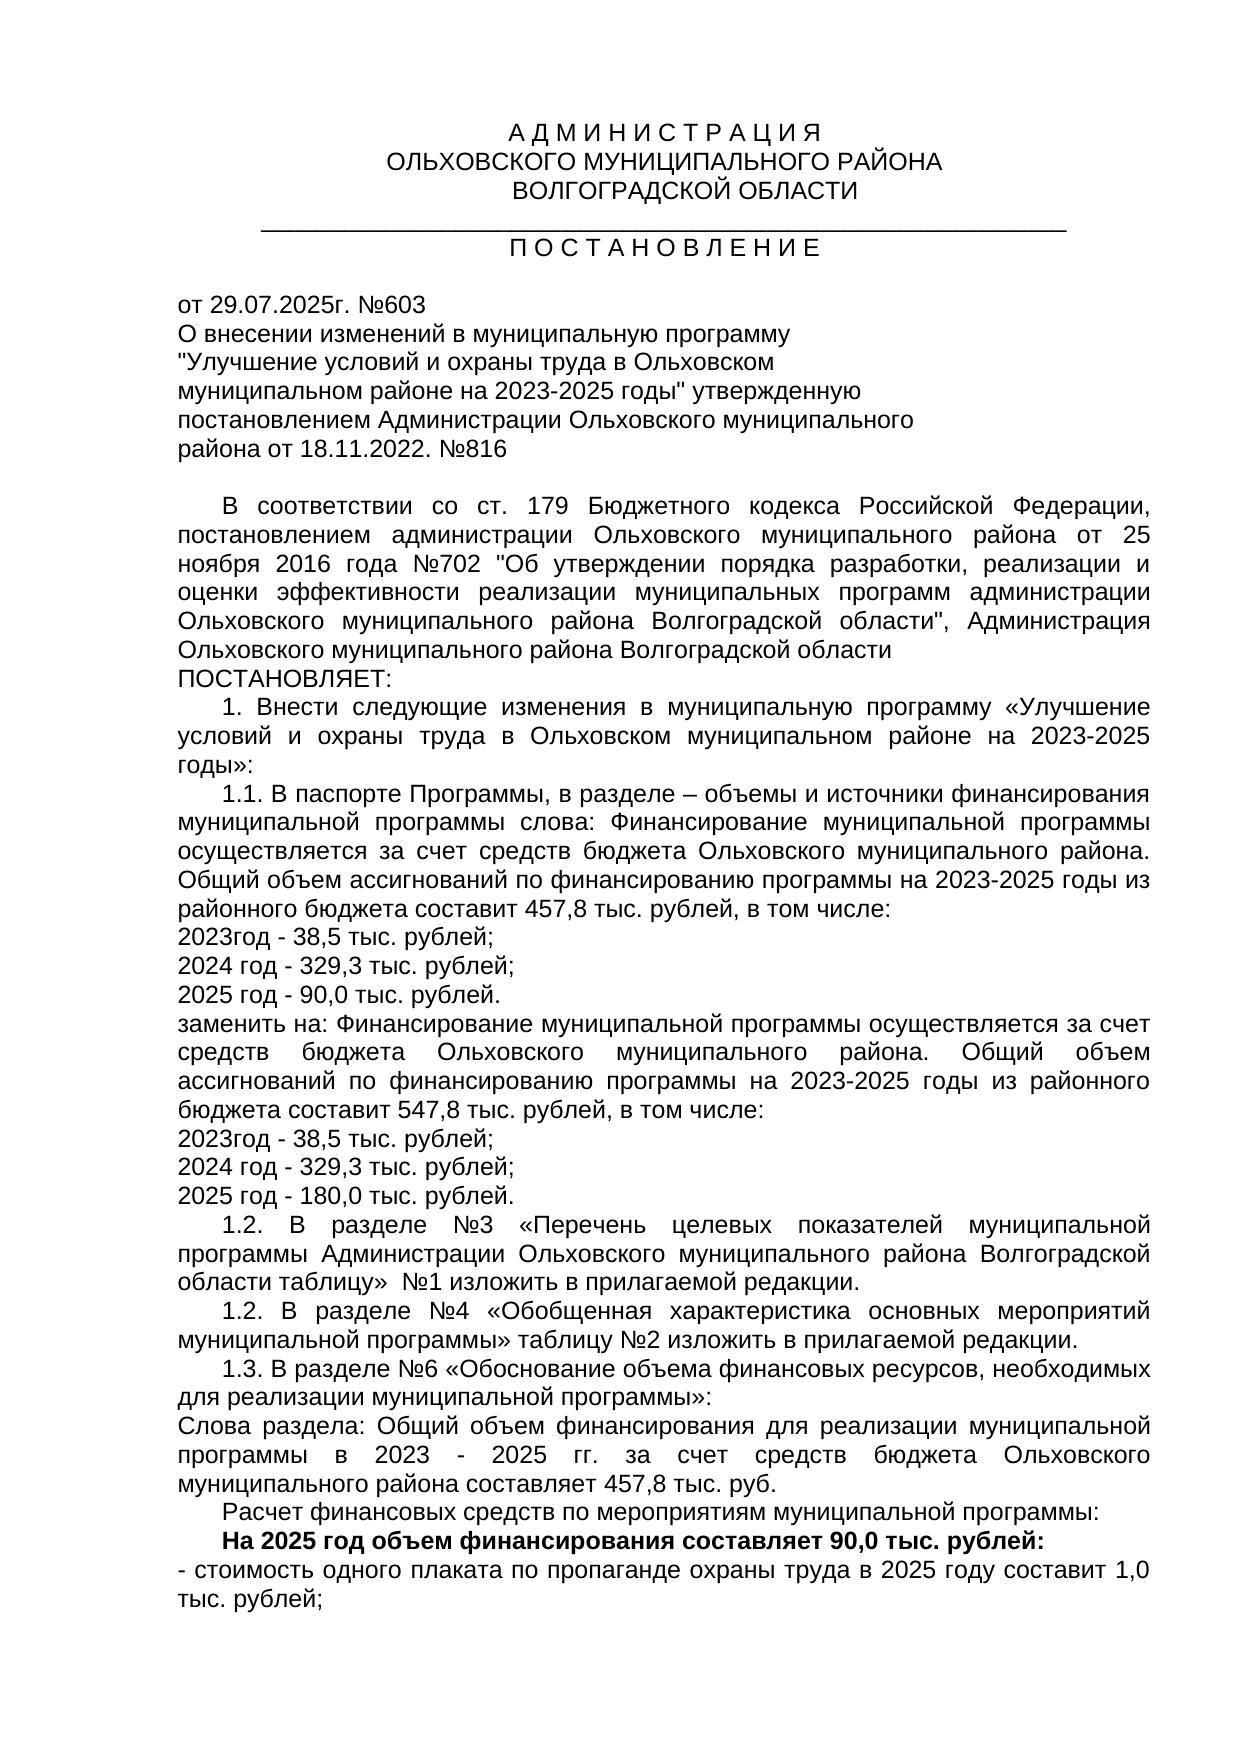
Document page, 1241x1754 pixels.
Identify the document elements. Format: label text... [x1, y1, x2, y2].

text Слова раздела: Общий объем финансирования для реализации муниципальной программы в 2023 - 2025 гг. за счет средств бюджета Ольховского муниципального района составляет 457,8 тыс. руб. [177, 1411, 1152, 1497]
text 2025 год - 180,0 тыс. рублей. [177, 1181, 1152, 1210]
text постановлением Администрации Ольховского муниципального [177, 405, 1152, 434]
text 1.3. В разделе №6 «Обоснование объема финансовых ресурсов, необходимых для реализации муниципальной программы»: [177, 1354, 1152, 1411]
text Расчет финансовых средств по мероприятиям муниципальной программы: [177, 1497, 1152, 1526]
text муниципальном районе на 2023-2025 годы" утвержденную [177, 376, 1152, 405]
text 1.2. В разделе №3 «Перечень целевых показателей муниципальной программы Администрации Ольховского муниципального района Волгоградской области таблицу» №1 изложить в прилагаемой редакции. [177, 1210, 1152, 1296]
text заменить на: Финансирование муниципальной программы осуществляется за счет средств бюджета Ольховского муниципального района. Общий объем ассигнований по финансированию программы на 2023-2025 годы из районного бюджета составит 547,8 тыс. рублей, в том числе: [177, 1009, 1152, 1124]
text А Д М И Н И С Т Р А Ц И Я [177, 118, 1152, 147]
text На 2025 год объем финансирования составляет 90,0 тыс. рублей: [177, 1526, 1152, 1555]
text 1. Внести следующие изменения в муниципальную программу «Улучшение условий и охраны труда в Ольховском муниципальном районе на 2023-2025 годы»: [177, 692, 1152, 779]
text 2025 год - 90,0 тыс. рублей. [177, 980, 1152, 1009]
text ОЛЬХОВСКОГО МУНИЦИПАЛЬНОГО РАЙОНА [177, 147, 1152, 176]
text ВОЛГОГРАДСКОЙ ОБЛАСТИ [177, 176, 1152, 204]
text 2024 год - 329,3 тыс. рублей; [177, 951, 1152, 980]
text района от 18.11.2022. №816 [177, 434, 1152, 462]
text 2023год - 38,5 тыс. рублей; [177, 1124, 1152, 1152]
text - стоимость одного плаката по пропаганде охраны труда в 2025 году составит 1,0 тыс. рублей; [177, 1555, 1152, 1612]
text ПОСТАНОВЛЯЕТ: [177, 664, 1152, 692]
text 2023год - 38,5 тыс. рублей; [177, 922, 1152, 951]
text __________________________________________________________ [177, 204, 1152, 233]
text 2024 год - 329,3 тыс. рублей; [177, 1152, 1152, 1181]
text от 29.07.2025г. №603 [177, 290, 1152, 319]
text 1.1. В паспорте Программы, в разделе – объемы и источники финансирования муниципальной программы слова: Финансирование муниципальной программы осуществляется за счет средств бюджета Ольховского муниципального района. Общий объем ассигнований по финансированию программы на 2023-2025 годы из районного бюджета составит 457,8 тыс. рублей, в том числе: [177, 779, 1152, 922]
text В соответствии со ст. 179 Бюджетного кодекса Российской Федерации, постановлением администрации Ольховского муниципального района от 25 ноября 2016 года №702 "Об утверждении порядка разработки, реализации и оценки эффективности реализации муниципальных программ администрации Ольховского муниципального района Волгоградской области", Администрация Ольховского муниципального района Волгоградской области [177, 491, 1152, 664]
text "Улучшение условий и охраны труда в Ольховском [177, 347, 1152, 376]
text П О С Т А Н О В Л Е Н И Е [177, 233, 1152, 262]
text 1.2. В разделе №4 «Обобщенная характеристика основных мероприятий муниципальной программы» таблицу №2 изложить в прилагаемой редакции. [177, 1296, 1152, 1354]
text О внесении изменений в муниципальную программу [177, 319, 1152, 347]
